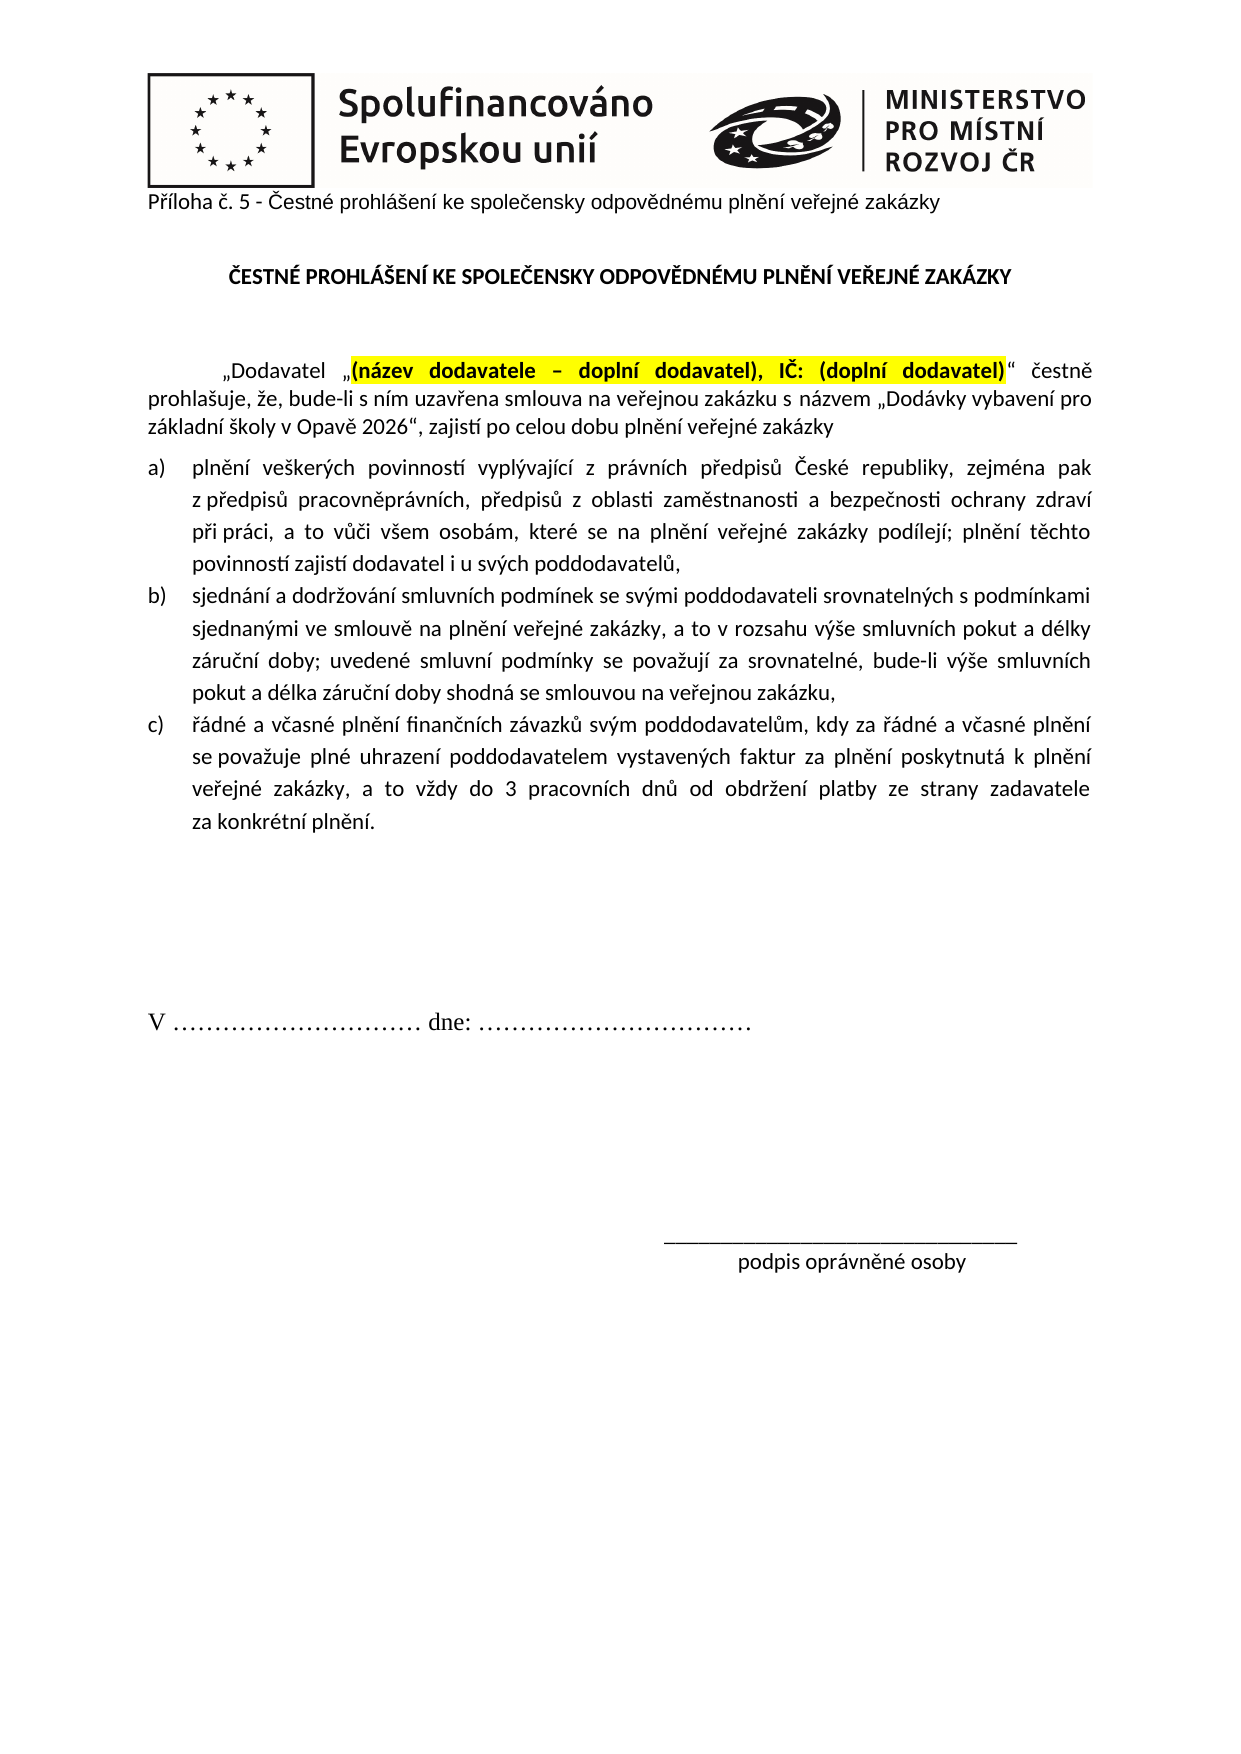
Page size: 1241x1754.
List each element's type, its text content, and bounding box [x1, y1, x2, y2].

text plnění veškerých povinností vyplývající z právních předpisů České republiky, zejména pak z předpisů pracovněprávních, předpisů z oblasti zaměstnanosti a bezpečnosti ochrany zdraví při práci, a to vůči všem osobám, které se na plnění veřejné zakázky podílejí; plnění těchto povinností zajistí dodavatel i u svých poddodavatelů, [148, 453, 1093, 577]
text ČESTNÉ PROHLÁŠENÍ KE SPOLEČENSKY ODPOVĚDNÉMU PLNĚNÍ VEŘEJNÉ ZAKÁZKY [148, 262, 1093, 290]
text sjednání a dodržování smluvních podmínek se svými poddodavateli srovnatelných s podmínkami sjednanými ve smlouvě na plnění veřejné zakázky, a to v rozsahu výše smluvních pokut a délky záruční doby; uvedené smluvní podmínky se považují za srovnatelné, bude-li výše smluvních pokut a délka záruční doby shodná se smlouvou na veřejnou zakázku, [148, 581, 1093, 706]
text podpis oprávněné osoby [148, 1247, 1093, 1276]
text _______________________________ [148, 1219, 1093, 1247]
text V ………………………… dne: …………………………… [148, 1007, 1093, 1035]
text řádné a včasné plnění finančních závazků svým poddodavatelům, kdy za řádné a včasné plnění se považuje plné uhrazení poddodavatelem vystavených faktur za plnění poskytnutá k plnění veřejné zakázky, a to vždy do 3 pracovních dnů od obdržení platby ze strany zadavatele za konkrétní plnění. [148, 710, 1093, 835]
text „Dodavatel „(název dodavatele – doplní dodavatel), IČ: (doplní dodavatel)“ čestně prohlašuje, že, bude-li s ním uzavřena smlouva na veřejnou zakázku s názvem „Dodávky vybavení pro základní školy v Opavě 2026“, zajistí po celou dobu plnění veřejné zakázky [148, 356, 1093, 440]
picture [147, 73, 1093, 188]
